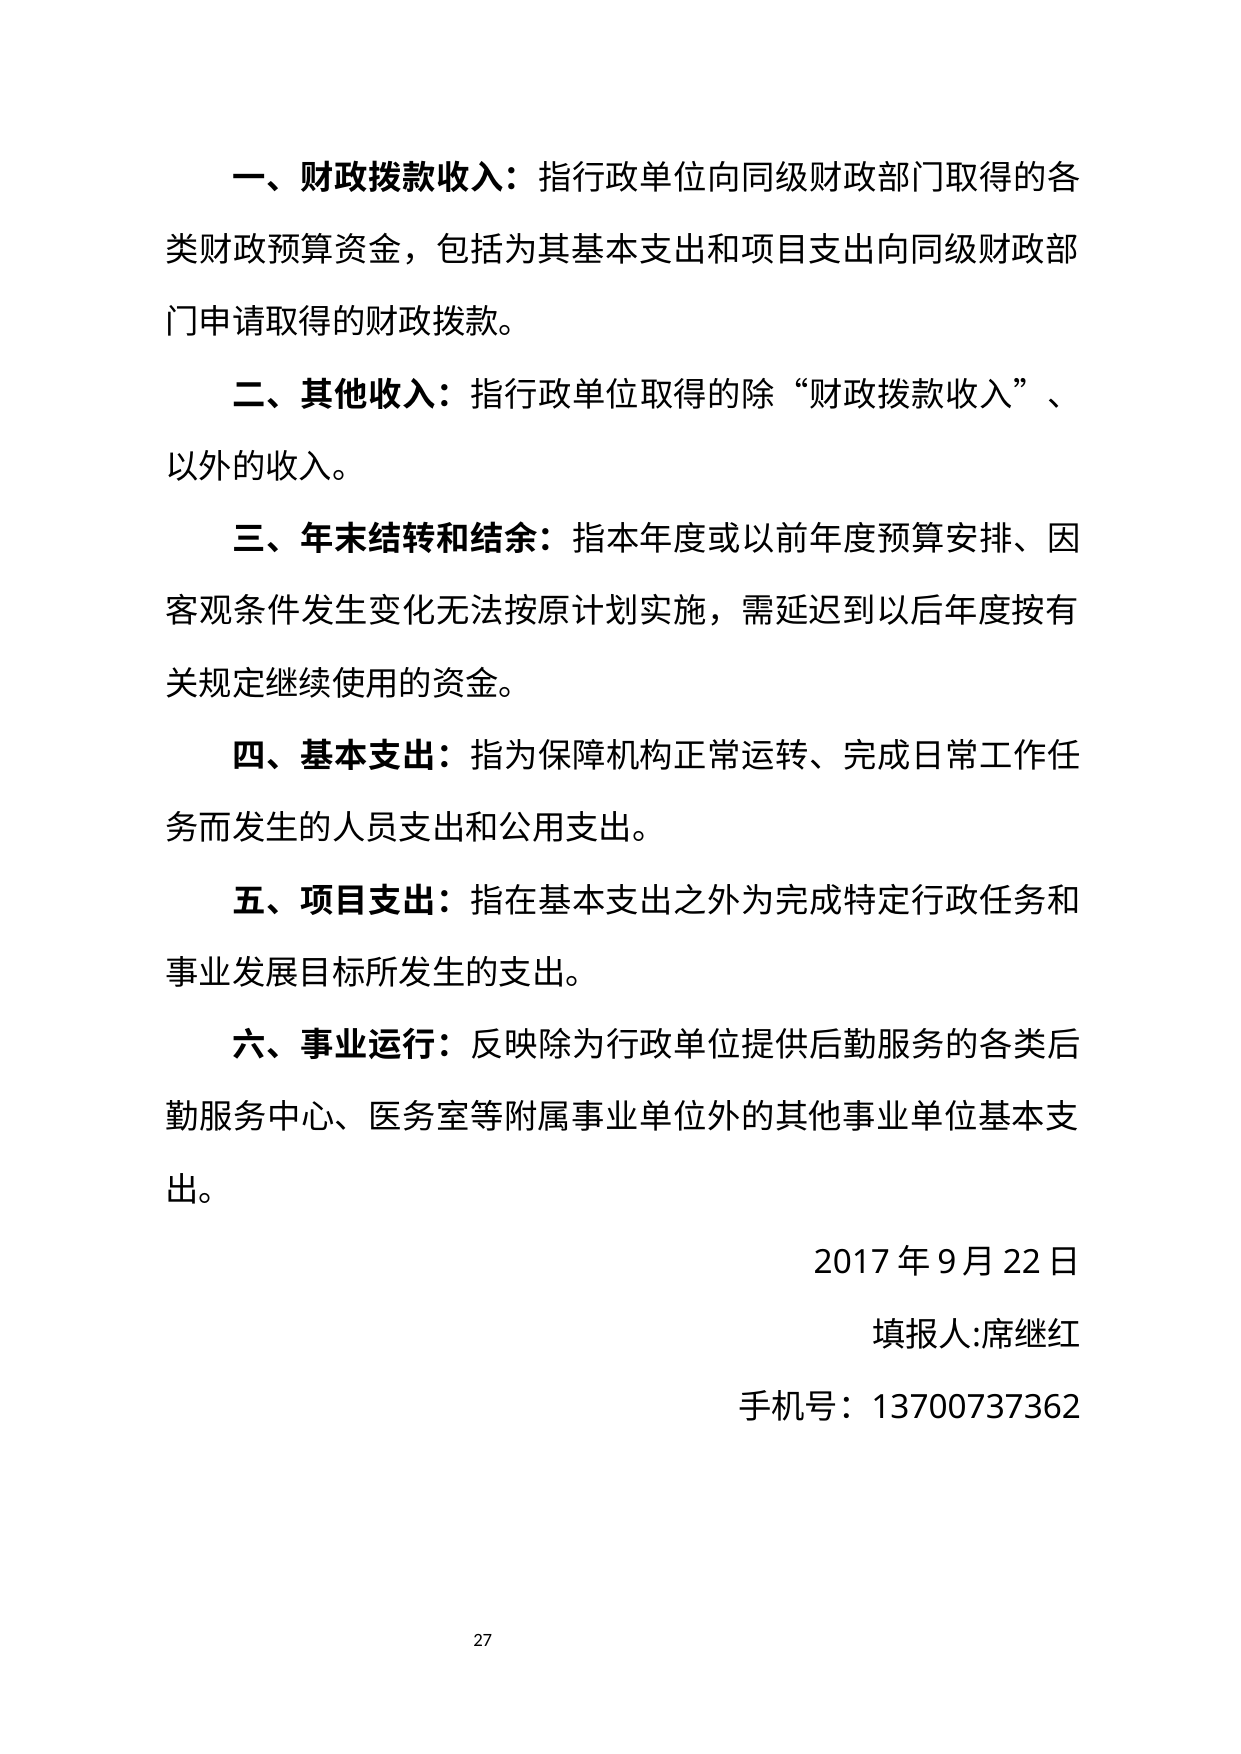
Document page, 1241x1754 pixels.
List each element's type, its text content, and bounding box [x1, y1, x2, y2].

text 填报人:席继红 [165, 1307, 1081, 1356]
text 2017年9月22日 [165, 1235, 1081, 1283]
text 二、其他收入：指行政单位取得的除“财政拨款收入”、以外的收入。 [165, 367, 1081, 488]
text 一、财政拨款收入：指行政单位向同级财政部门取得的各类财政预算资金，包括为其基本支出和项目支出向同级财政部门申请取得的财政拨款。 [165, 151, 1081, 343]
text 三、年末结转和结余：指本年度或以前年度预算安排、因客观条件发生变化无法按原计划实施，需延迟到以后年度按有关规定继续使用的资金。 [165, 512, 1081, 705]
text 手机号：13700737362 [165, 1380, 1081, 1428]
text 四、基本支出：指为保障机构正常运转、完成日常工作任务而发生的人员支出和公用支出。 [165, 729, 1081, 849]
text 六、事业运行：反映除为行政单位提供后勤服务的各类后勤服务中心、医务室等附属事业单位外的其他事业单位基本支出。 [165, 1018, 1081, 1211]
text 五、项目支出：指在基本支出之外为完成特定行政任务和事业发展目标所发生的支出。 [165, 873, 1081, 994]
